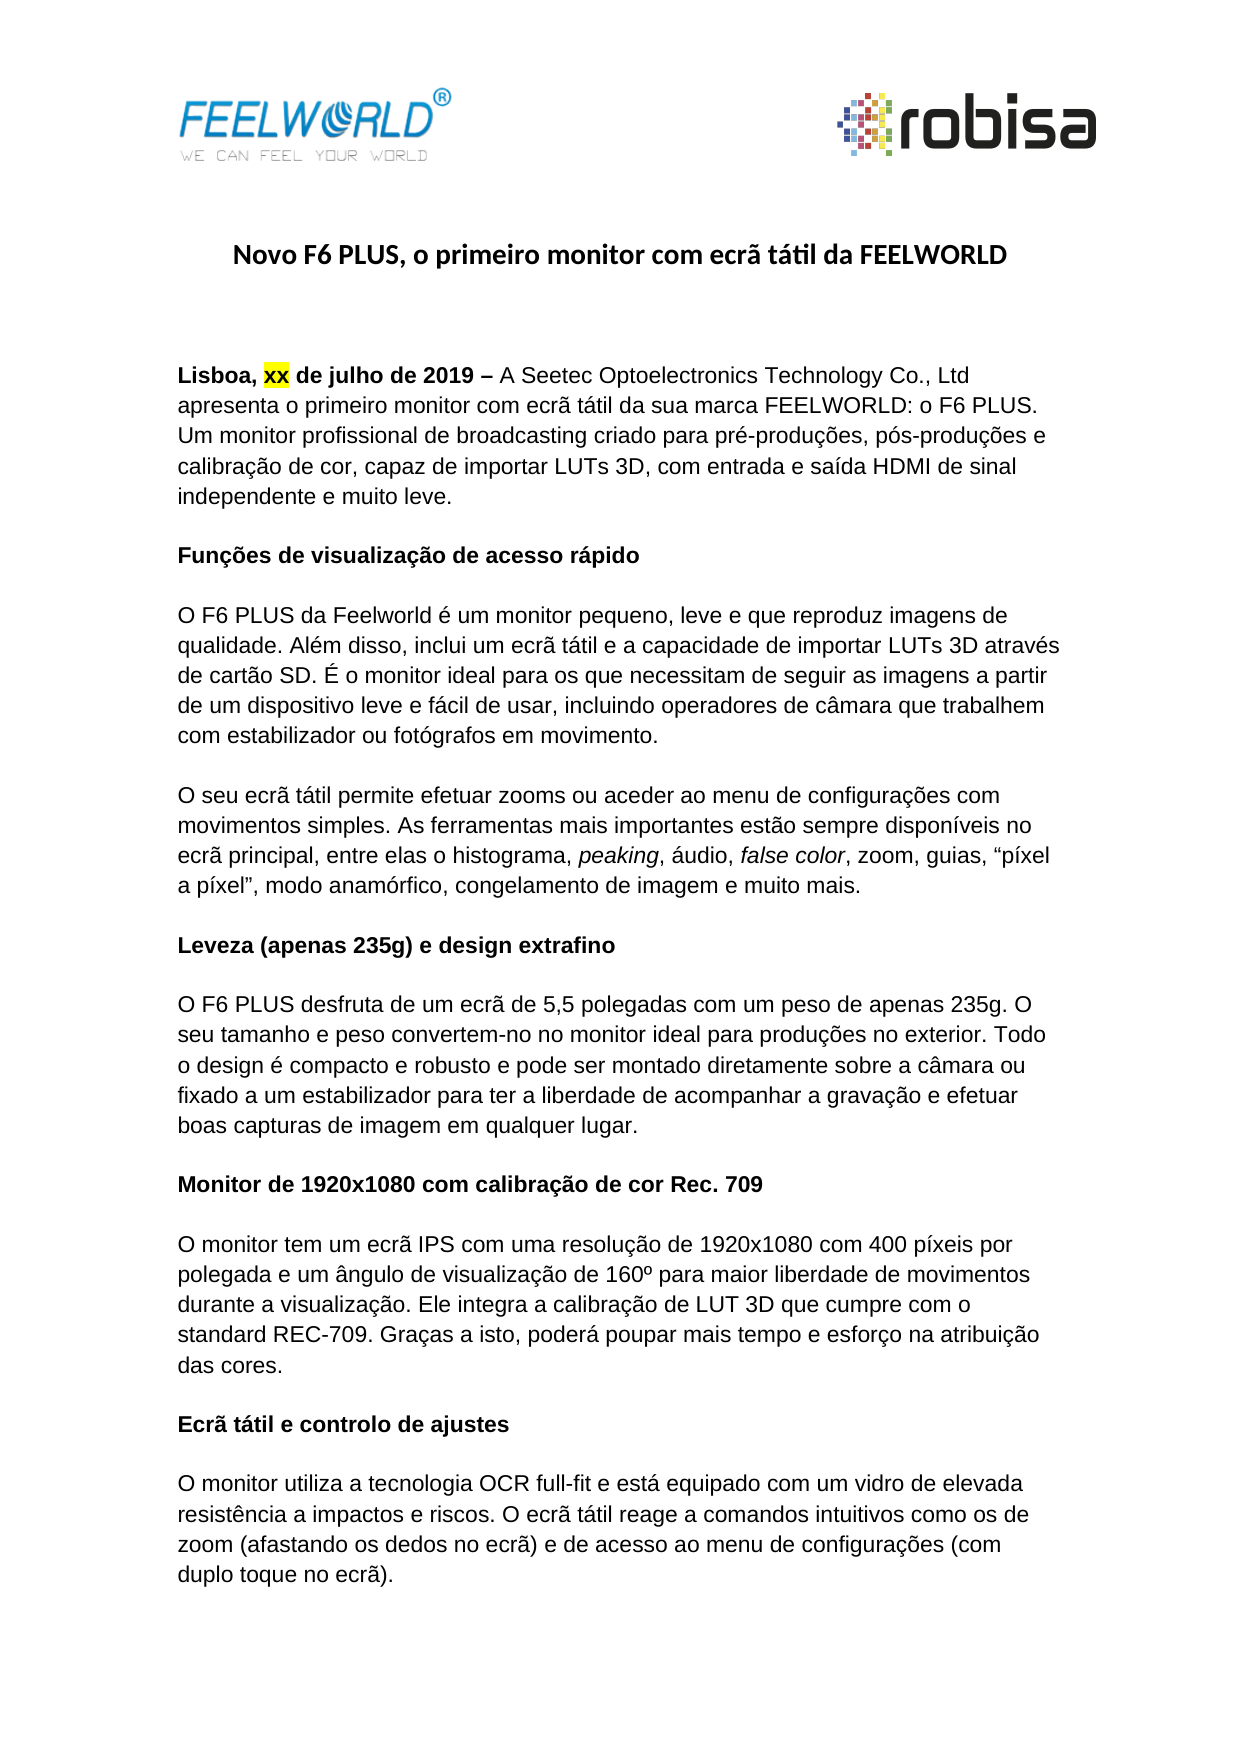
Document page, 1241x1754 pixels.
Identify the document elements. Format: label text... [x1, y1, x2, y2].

text O seu ecrã tátil permite efetuar zooms ou aceder ao menu de configurações com movimentos simples. As ferramentas mais importantes estão sempre disponíveis no ecrã principal, entre elas o histograma, peaking, áudio, false color, zoom, guias, “píxel a píxel”, modo anamórfico, congelamento de imagem e muito mais. [177, 782, 1063, 899]
text Monitor de 1920x1080 com calibração de cor Rec. 709 [177, 1171, 1063, 1198]
text O monitor tem um ecrã IPS com uma resolução de 1920x1080 com 400 píxeis por polegada e um ângulo de visualização de 160º para maior liberdade de movimentos durante a visualização. Ele integra a calibração de LUT 3D que cumpre com o standard REC-709. Graças a isto, poderá poupar mais tempo e esforço na atribuição das cores. [177, 1231, 1063, 1378]
picture [177, 73, 454, 180]
picture [837, 93, 1096, 178]
text O F6 PLUS da Feelworld é um monitor pequeno, leve e que reproduz imagens de qualidade. Além disso, inclui um ecrã tátil e a capacidade de importar LUTs 3D através de cartão SD. É o monitor ideal para os que necessitam de seguir as imagens a partir de um dispositivo leve e fácil de usar, incluindo operadores de câmara que trabalhem com estabilizador ou fotógrafos em movimento. [177, 602, 1063, 749]
text Ecrã tátil e controlo de ajustes [177, 1411, 1063, 1437]
text O monitor utiliza a tecnologia OCR full-fit e está equipado com um vidro de elevada resistência a impactos e riscos. O ecrã tátil reage a comandos intuitivos como os de zoom (afastando os dedos no ecrã) e de acesso ao menu de configurações (com duplo toque no ecrã). [177, 1470, 1063, 1587]
text Leveza (apenas 235g) e design extrafino [177, 932, 1063, 958]
text Lisboa, xx de julho de 2019 – A Seetec Optoelectronics Technology Co., Ltd apresenta o primeiro monitor com ecrã tátil da sua marca FEELWORLD: o F6 PLUS. Um monitor profissional de broadcasting criado para pré-produções, pós-produções e calibração de cor, capaz de importar LUTs 3D, com entrada e saída HDMI de sinal independente e muito leve. [177, 362, 1063, 509]
text Novo F6 PLUS, o primeiro monitor com ecrã tátil da FEELWORLD [177, 236, 1063, 329]
text O F6 PLUS desfruta de um ecrã de 5,5 polegadas com um peso de apenas 235g. O seu tamanho e peso convertem-no no monitor ideal para produções no exterior. Todo o design é compacto e robusto e pode ser montado diretamente sobre a câmara ou fixado a um estabilizador para ter a liberdade de acompanhar a gravação e efetuar boas capturas de imagem em qualquer lugar. [177, 991, 1063, 1138]
text Funções de visualização de acesso rápido [177, 542, 1063, 568]
